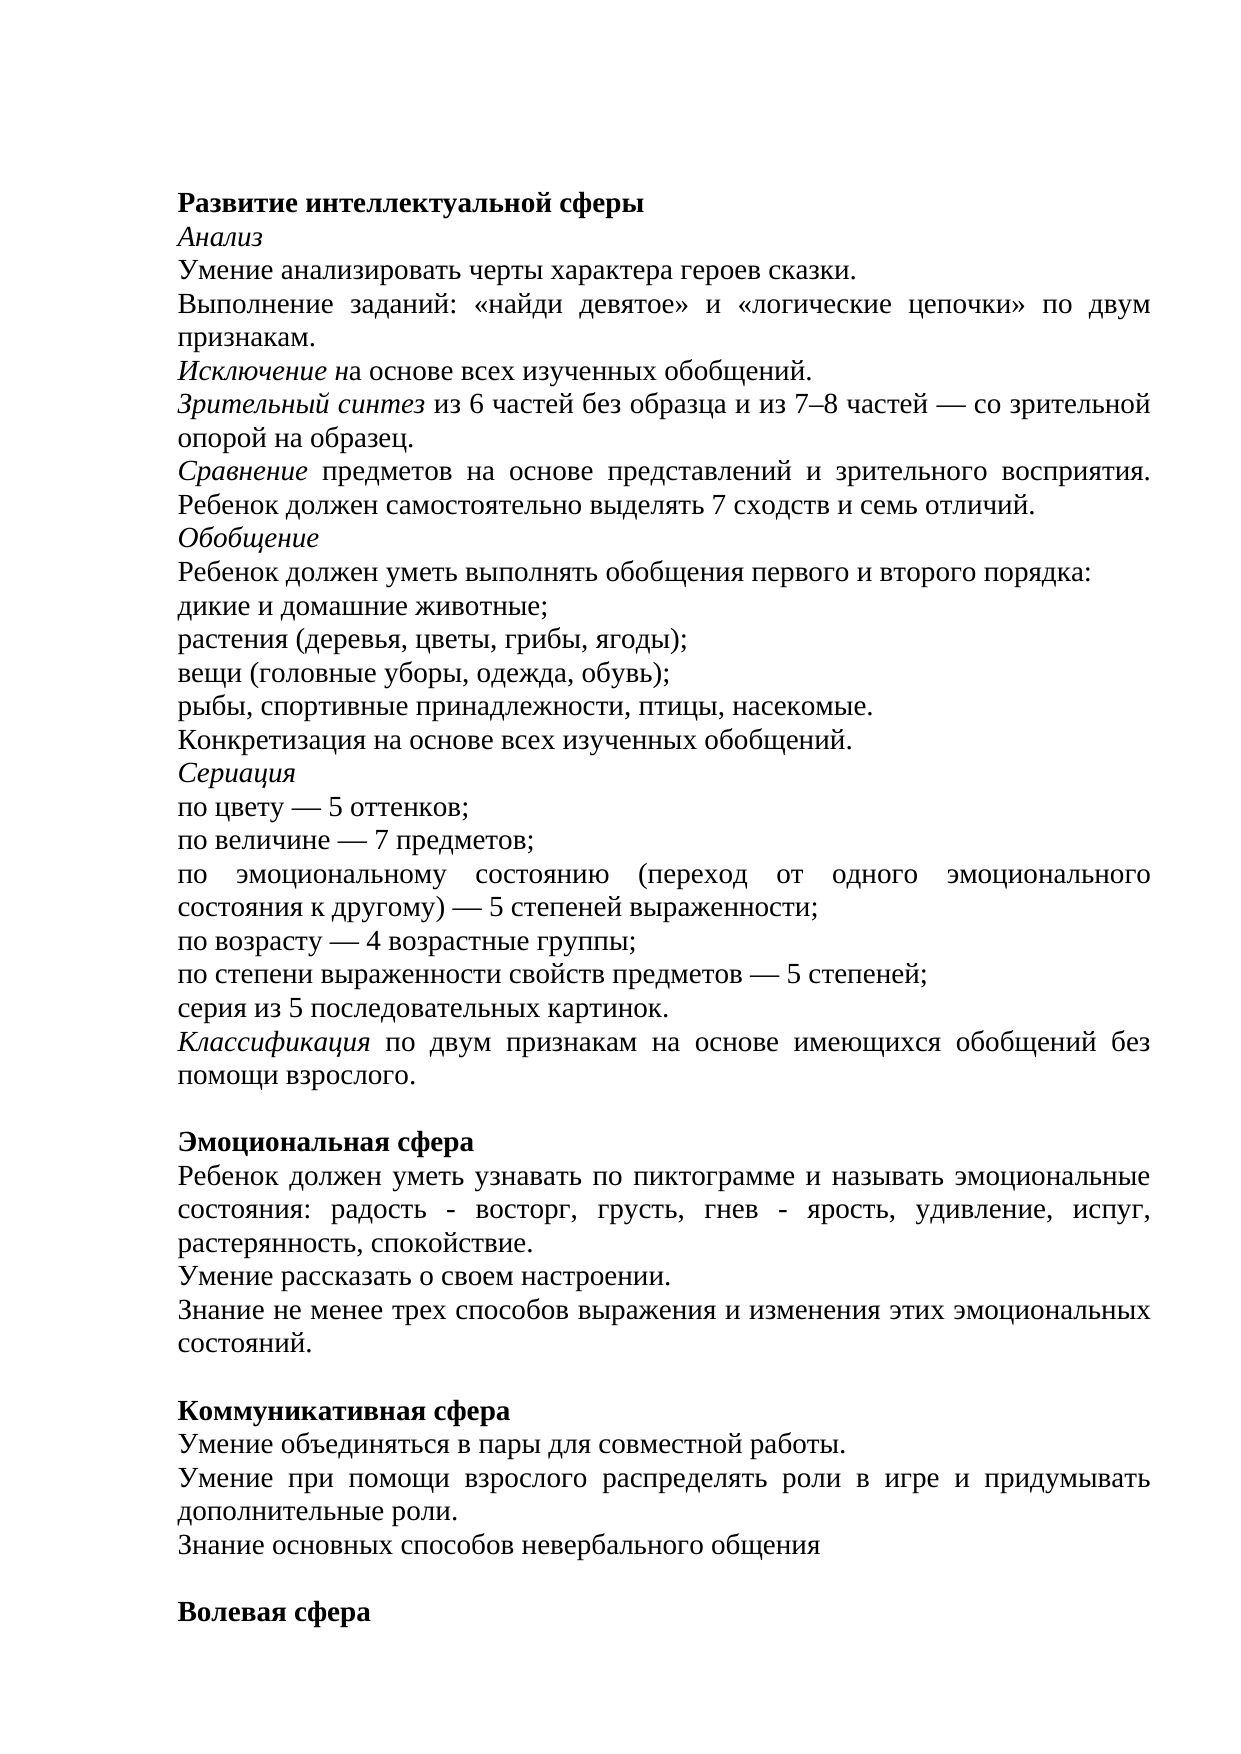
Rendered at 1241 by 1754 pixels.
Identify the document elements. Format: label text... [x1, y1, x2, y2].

text Умение рассказать о своем настроении. [177, 1258, 1152, 1292]
text вещи (головные уборы, одежда, обувь); [177, 655, 1152, 688]
text Зрительный синтез из 6 частей без образца и из 7–8 частей — со зрительной опорой на образец. [177, 386, 1152, 453]
text Ребенок должен уметь выполнять обобщения первого и второго порядка: [177, 554, 1152, 588]
text по степени выраженности свойств предметов — 5 степеней; [177, 957, 1152, 990]
text Ребенок должен уметь узнавать по пиктограмме и называть эмоциональные состояния: радость - восторг, грусть, гнев - ярость, удивление, испуг, растерянность, спокойствие. [177, 1158, 1152, 1258]
text по эмоциональному состоянию (переход от одного эмоционального состояния к другому) — 5 степеней выраженности; [177, 856, 1152, 923]
text Эмоциональная сфера [177, 1124, 1152, 1158]
text рыбы, спортивные принадлежности, птицы, насекомые. [177, 688, 1152, 722]
text Волевая сфера [177, 1594, 1152, 1627]
text дикие и домашние животные; [177, 588, 1152, 621]
text Знание не менее трех способов выражения и изменения этих эмоциональных состояний. [177, 1292, 1152, 1359]
text Умение объединяться в пары для совместной работы. [177, 1426, 1152, 1460]
text Умение анализировать черты характера героев сказки. [177, 252, 1152, 286]
text Выполнение заданий: «найди девятое» и «логические цепочки» по двум признакам. [177, 286, 1152, 353]
text Умение при помощи взрослого распределять роли в игре и придумывать дополнительные роли. [177, 1460, 1152, 1527]
text растения (деревья, цветы, грибы, ягоды); [177, 621, 1152, 655]
text по величине — 7 предметов; [177, 822, 1152, 856]
text Обобщение [177, 521, 1152, 554]
text Анализ [177, 219, 1152, 252]
text Развитие интеллектуальной сферы [177, 185, 1152, 219]
text Коммуникативная сфера [177, 1393, 1152, 1426]
text по возрасту — 4 возрастные группы; [177, 923, 1152, 957]
text по цвету — 5 оттенков; [177, 789, 1152, 822]
text Сериация [177, 755, 1152, 789]
text Классификация по двум признакам на основе имеющихся обобщений без помощи взрослого. [177, 1024, 1152, 1091]
text Конкретизация на основе всех изученных обобщений. [177, 722, 1152, 755]
text Сравнение предметов на основе представлений и зрительного восприятия. Ребенок должен самостоятельно выделять 7 сходств и семь отличий. [177, 453, 1152, 521]
text Исключение на основе всех изученных обобщений. [177, 353, 1152, 386]
text серия из 5 последовательных картинок. [177, 990, 1152, 1024]
text Знание основных способов невербального общения [177, 1527, 1152, 1560]
